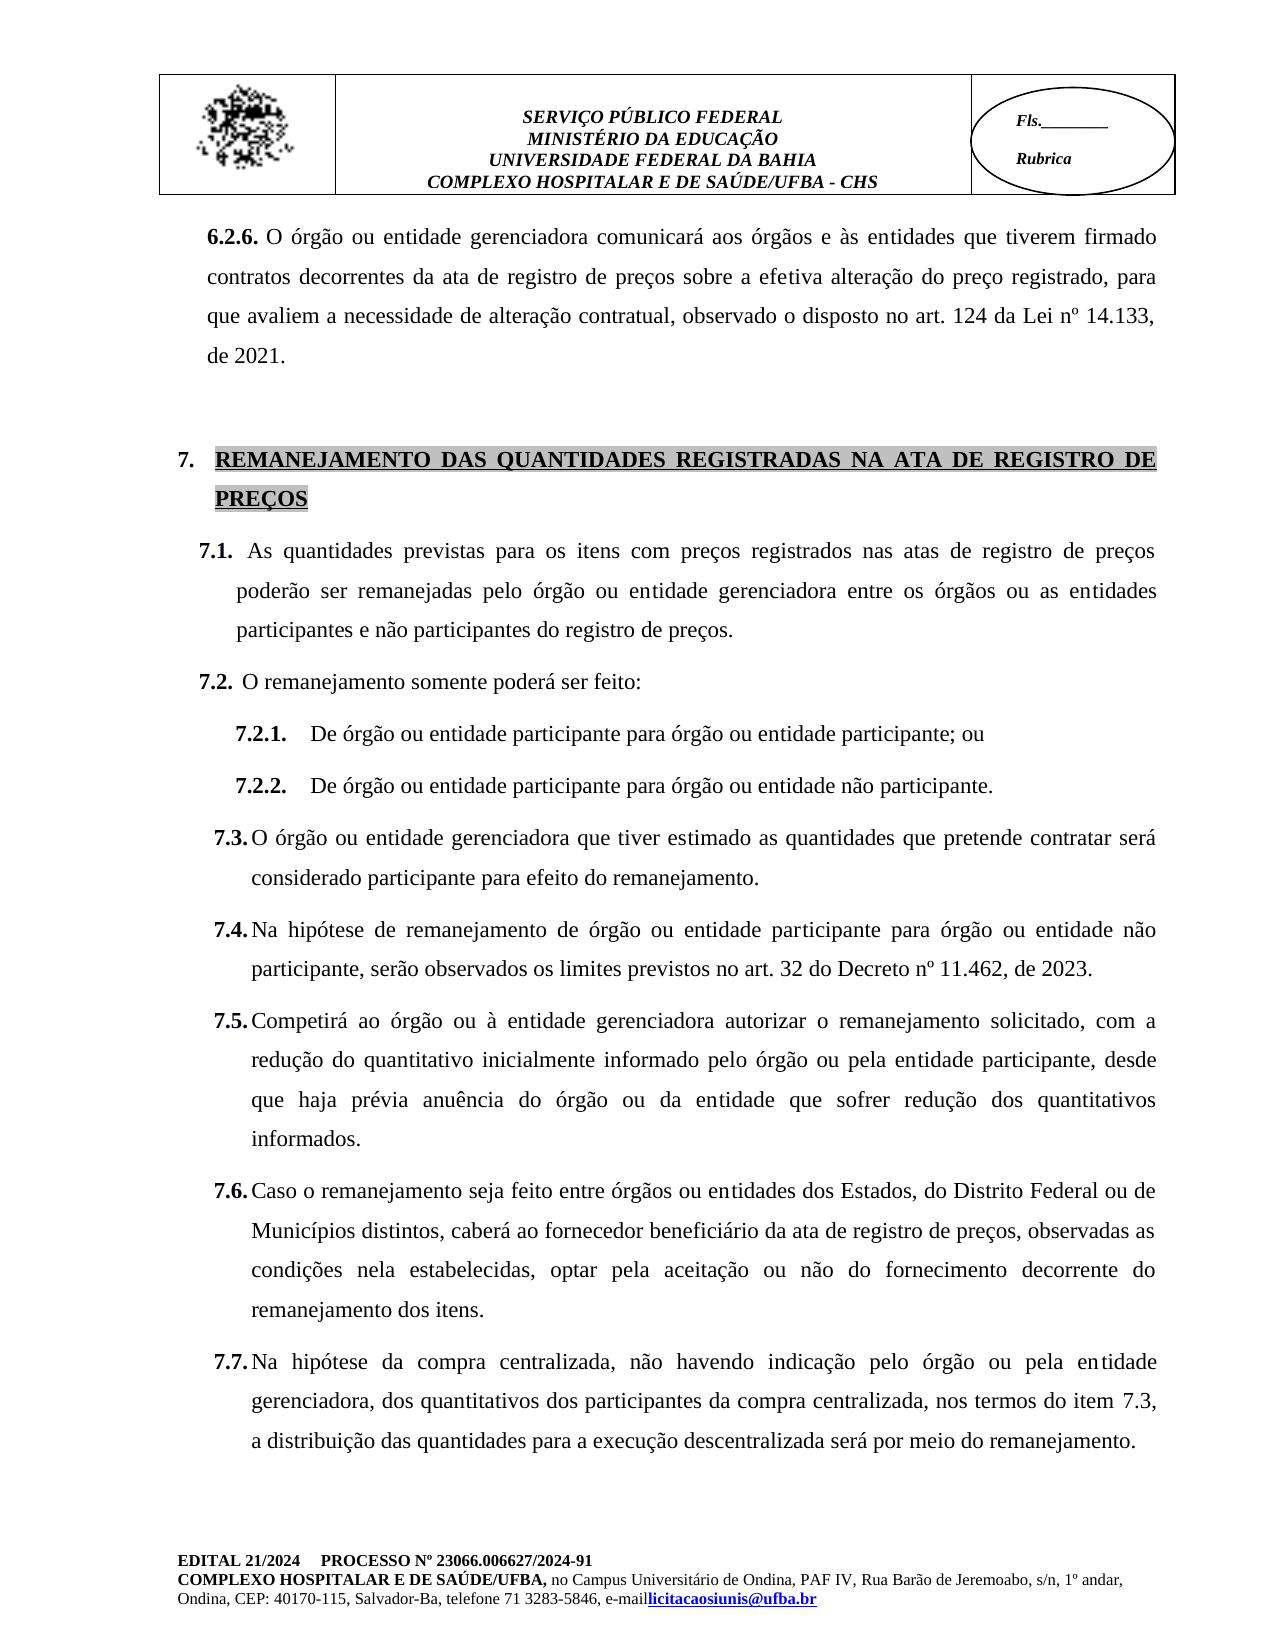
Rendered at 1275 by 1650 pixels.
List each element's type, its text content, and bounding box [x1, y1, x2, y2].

list De órgão ou entidade participante para órgão ou entidade participante; ou [235, 720, 1157, 747]
list O órgão ou entidade gerenciadora que tiver estimado as quantidades que pretende contratar será considerado participante para efeito do remanejamento. [213, 824, 1157, 890]
list Caso o remanejamento seja feito entre órgãos ou entidades dos Estados, do Distrito Federal ou de Municípios distintos, caberá ao fornecedor beneficiário da ata de registro de preços, observadas as condições nela estabelecidas, optar pela aceitação ou não do fornecimento decorrente do remanejamento dos itens. [213, 1177, 1157, 1322]
list REMANEJAMENTO DAS QUANTIDADES REGISTRADAS NA ATA DE REGISTRO DE PREÇOS [177, 446, 1157, 512]
list De órgão ou entidade participante para órgão ou entidade não participante. [235, 772, 1157, 798]
list Competirá ao órgão ou à entidade gerenciadora autorizar o remanejamento solicitado, com a redução do quantitativo inicialmente informado pelo órgão ou pela entidade participante, desde que haja prévia anuência do órgão ou da entidade que sofrer redução dos quantitativos informados. [213, 1007, 1157, 1152]
list As quantidades previstas para os itens com preços registrados nas atas de registro de preços poderão ser remanejadas pelo órgão ou entidade gerenciadora entre os órgãos ou as entidades participantes e não participantes do registro de preços. [199, 537, 1157, 643]
list O remanejamento somente poderá ser feito: [199, 668, 1157, 694]
list Na hipótese da compra centralizada, não havendo indicação pelo órgão ou pela entidade gerenciadora, dos quantitativos dos participantes da compra centralizada, nos termos do item 7.3, a distribuição das quantidades para a execução descentralizada será por meio do remanejamento. [213, 1348, 1157, 1453]
list Na hipótese de remanejamento de órgão ou entidade participante para órgão ou entidade não participante, serão observados os limites previstos no art. 32 do Decreto nº 11.462, de 2023. [213, 916, 1157, 981]
list O órgão ou entidade gerenciadora comunicará aos órgãos e às entidades que tiverem firmado contratos decorrentes da ata de registro de preços sobre a efetiva alteração do preço registrado, para que avaliem a necessidade de alteração contratual, observado o disposto no art. 124 da Lei nº 14.133, de 2021. [207, 223, 1157, 368]
